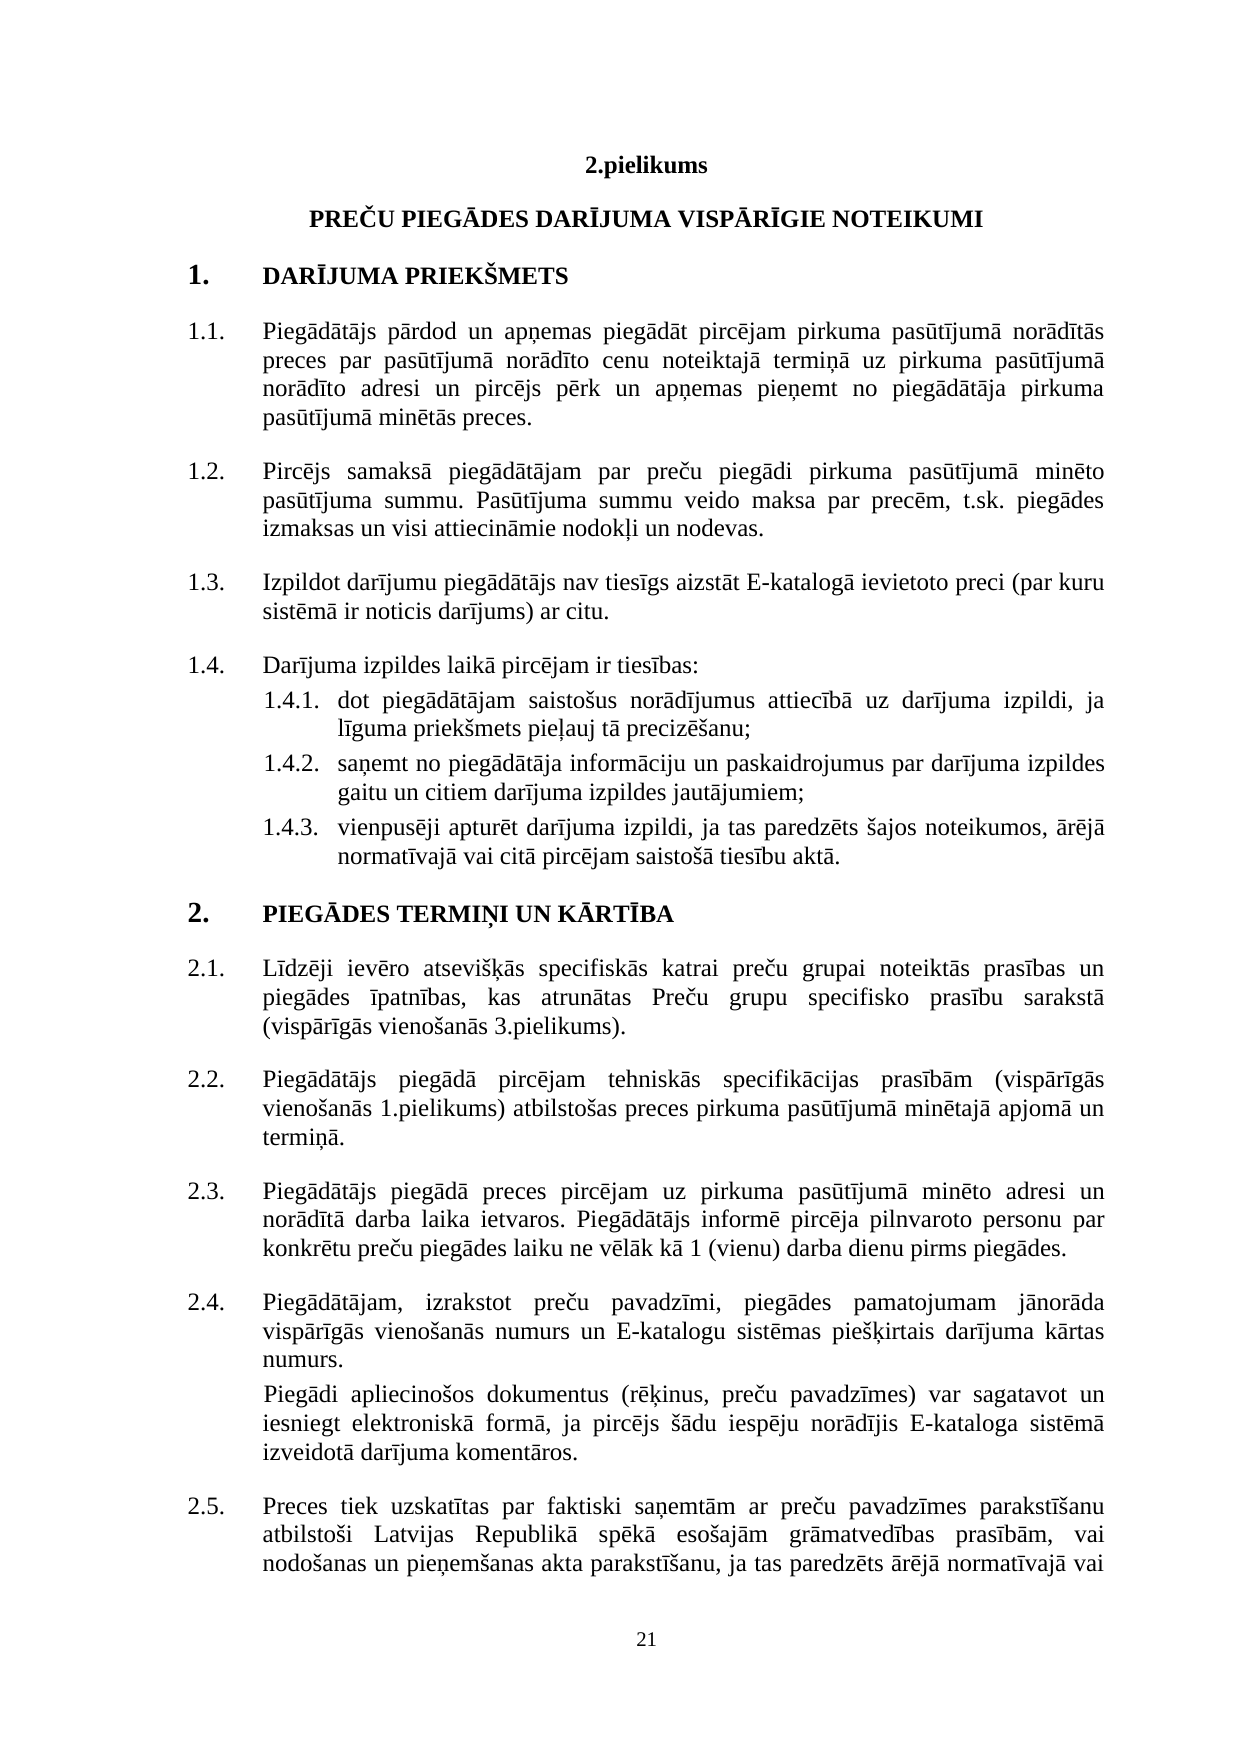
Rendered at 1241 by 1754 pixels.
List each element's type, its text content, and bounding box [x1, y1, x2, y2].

text 2.3. Piegādātājs piegādā preces pircējam uz pirkuma pasūtījumā minēto adresi un norādītā darba laika ietvaros. Piegādātājs informē pircēja pilnvaroto personu par konkrētu preču piegādes laiku ne vēlāk kā 1 (vienu) darba dienu pirms piegādes. [187, 1176, 1105, 1262]
text 1.4. Darījuma izpildes laikā pircējam ir tiesības: [187, 650, 1105, 678]
text 2.4. Piegādātājam, izrakstot preču pavadzīmi, piegādes pamatojumam jānorāda vispārīgās vienošanās numurs un E-katalogu sistēmas piešķirtais darījuma kārtas numurs. [187, 1287, 1105, 1373]
text PREČU PIEGĀDES DARĪJUMA VISPĀRĪGIE NOTEIKUMI [187, 204, 1105, 232]
text 1.3. Izpildot darījumu piegādātājs nav tiesīgs aizstāt E-katalogā ievietoto preci (par kuru sistēmā ir noticis darījums) ar citu. [187, 567, 1105, 625]
text Piegādi apliecinošos dokumentus (rēķinus, preču pavadzīmes) var sagatavot un iesniegt elektroniskā formā, ja pircējs šādu iespēju norādījis E-kataloga sistēmā izveidotā darījuma komentāros. [262, 1379, 1105, 1466]
text 2.2. Piegādātājs piegādā pircējam tehniskās specifikācijas prasībām (vispārīgās vienošanās 1.pielikums) atbilstošas preces pirkuma pasūtījumā minētajā apjomā un termiņā. [187, 1064, 1105, 1151]
text 1.4.3. vienpusēji apturēt darījuma izpildi, ja tas paredzēts šajos noteikumos, ārējā normatīvajā vai citā pircējam saistošā tiesību aktā. [262, 812, 1105, 870]
text 1.2. Pircējs samaksā piegādātājam par preču piegādi pirkuma pasūtījumā minēto pasūtījuma summu. Pasūtījuma summu veido maksa par precēm, t.sk. piegādes izmaksas un visi attiecināmie nodokļi un nodevas. [187, 456, 1105, 542]
text 1.1. Piegādātājs pārdod un apņemas piegādāt pircējam pirkuma pasūtījumā norādītās preces par pasūtījumā norādīto cenu noteiktajā termiņā uz pirkuma pasūtījumā norādīto adresi un pircējs pērk un apņemas pieņemt no piegādātāja pirkuma pasūtījumā minētās preces. [187, 316, 1105, 431]
text 1. DARĪJUMA PRIEKŠMETS [187, 257, 1105, 291]
text 2.1. Līdzēji ievēro atsevišķās specifiskās katrai preču grupai noteiktās prasības un piegādes īpatnības, kas atrunātas Preču grupu specifisko prasību sarakstā (vispārīgās vienošanās 3.pielikums). [187, 953, 1105, 1039]
text 1.4.2. saņemt no piegādātāja informāciju un paskaidrojumus par darījuma izpildes gaitu un citiem darījuma izpildes jautājumiem; [263, 748, 1105, 806]
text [187, 1491, 1105, 1577]
text (atbilstoši nolikuma pielikumam)2.pielikums [187, 150, 1105, 179]
text 1.4.1. dot piegādātājam saistošus norādījumus attiecībā uz darījuma izpildi, ja līguma priekšmets pieļauj tā precizēšanu; [263, 685, 1105, 742]
text 2. PIEGĀDES TERMIŅI UN KĀRTĪBA [187, 895, 1105, 928]
